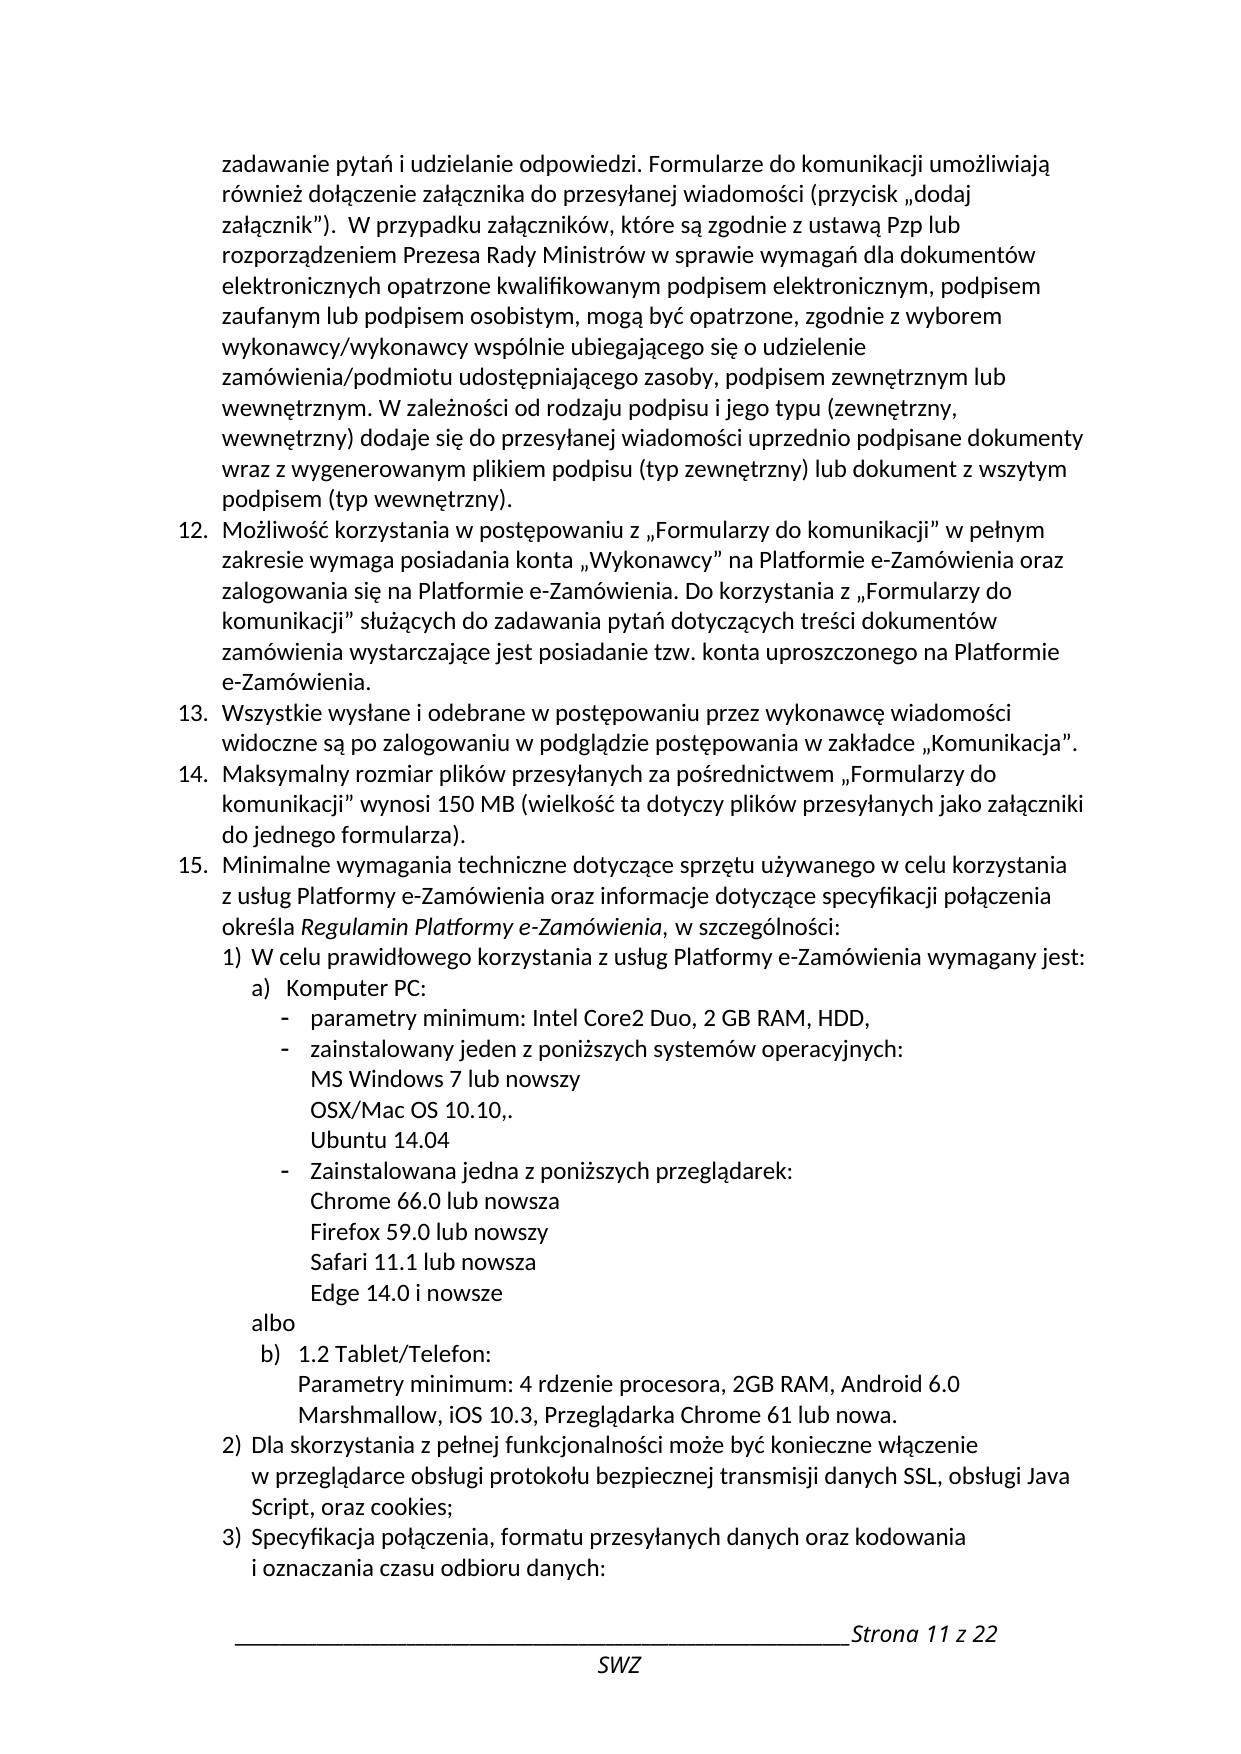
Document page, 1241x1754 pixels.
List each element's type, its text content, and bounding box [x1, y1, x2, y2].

text OSX/Mac OS 10.10,. [310, 1094, 1092, 1124]
text Edge 14.0 i nowsze [310, 1277, 1092, 1307]
list Maksymalny rozmiar plików przesyłanych za pośrednictwem „Formularzy do komunikacji” wynosi 150 MB (wielkość ta dotyczy plików przesyłanych jako załączniki do jednego formularza). [177, 758, 1092, 850]
list Dla skorzystania z pełnej funkcjonalności może być konieczne włączenie w przeglądarce obsługi protokołu bezpiecznej transmisji danych SSL, obsługi Java Script, oraz cookies; [222, 1429, 1092, 1521]
list 1.2 Tablet/Telefon: Parametry minimum: 4 rdzenie procesora, 2GB RAM, Android 6.0 Marshmallow, iOS 10.3, Przeglądarka Chrome 61 lub nowa. [260, 1338, 1092, 1429]
list Zainstalowana jedna z poniższych przeglądarek: [281, 1155, 1092, 1185]
text Safari 11.1 lub nowsza [310, 1246, 1092, 1277]
text Ubuntu 14.04 [310, 1124, 1092, 1155]
list Minimalne wymagania techniczne dotyczące sprzętu używanego w celu korzystania z usług Platformy e-Zamówienia oraz informacje dotyczące specyfikacji połączenia określa Regulamin Platformy e-Zamówienia, w szczególności: [177, 850, 1092, 941]
text Firefox 59.0 lub nowszy [310, 1216, 1092, 1246]
list parametry minimum: Intel Core2 Duo, 2 GB RAM, HDD, [281, 1002, 1092, 1033]
list Komputer PC: [251, 972, 1092, 1002]
list Możliwość korzystania w postępowaniu z „Formularzy do komunikacji” w pełnym zakresie wymaga posiadania konta „Wykonawcy” na Platformie e-Zamówienia oraz zalogowania się na Platformie e-Zamówienia. Do korzystania z „Formularzy do komunikacji” służących do zadawania pytań dotyczących treści dokumentów zamówienia wystarczające jest posiadanie tzw. konta uproszczonego na Platformie e-Zamówienia. [177, 514, 1092, 697]
list W celu prawidłowego korzystania z usług Platformy e-Zamówienia wymagany jest: [222, 941, 1092, 972]
list Wszystkie wysłane i odebrane w postępowaniu przez wykonawcę wiadomości widoczne są po zalogowaniu w podglądzie postępowania w zakładce „Komunikacja”. [177, 697, 1092, 758]
text MS Windows 7 lub nowszy [310, 1063, 1092, 1094]
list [177, 148, 1092, 514]
text Chrome 66.0 lub nowsza [310, 1185, 1092, 1216]
text albo [251, 1307, 1092, 1338]
list zainstalowany jeden z poniższych systemów operacyjnych: [281, 1033, 1092, 1063]
list Specyfikacja połączenia, formatu przesyłanych danych oraz kodowania i oznaczania czasu odbioru danych: [222, 1521, 1092, 1582]
